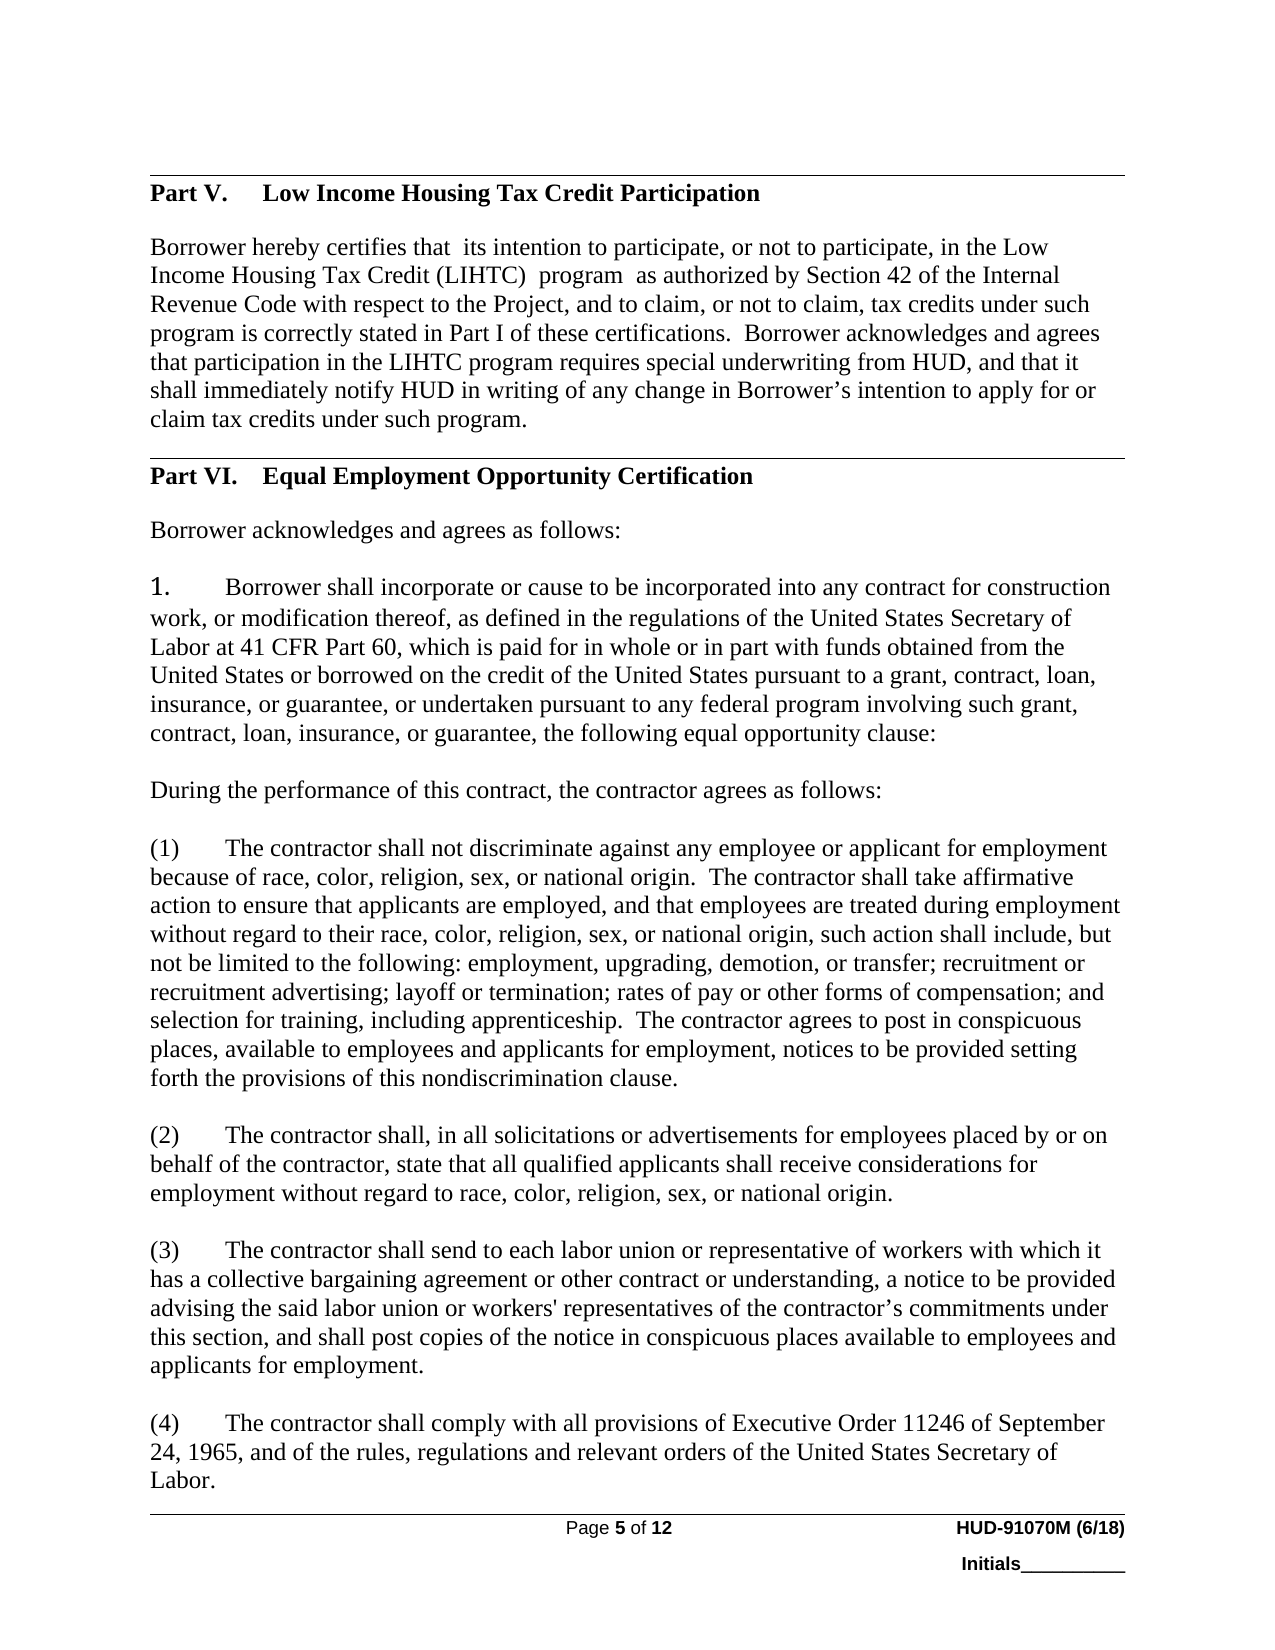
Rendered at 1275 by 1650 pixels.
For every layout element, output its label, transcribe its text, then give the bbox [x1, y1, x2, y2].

text (1) The contractor shall not discriminate against any employee or applicant for employment because of race, color, religion, sex, or national origin. The contractor shall take affirmative action to ensure that applicants are employed, and that employees are treated during employment without regard to their race, color, religion, sex, or national origin, such action shall include, but not be limited to the following: employment, upgrading, demotion, or transfer; recruitment or recruitment advertising; layoff or termination; rates of pay or other forms of compensation; and selection for training, including apprenticeship. The contractor agrees to post in conspicuous places, available to employees and applicants for employment, notices to be provided setting forth the provisions of this nondiscrimination clause. [150, 833, 1125, 1092]
text Borrower hereby certifies that its intention to participate, or not to participate, in the Low Income Housing Tax Credit (LIHTC) program as authorized by Section 42 of the Internal Revenue Code with respect to the Project, and to claim, or not to claim, tax credits under such program is correctly stated in Part I of these certifications. Borrower acknowledges and agrees that participation in the LIHTC program requires special underwriting from HUD, and that it shall immediately notify HUD in writing of any change in Borrower’s intention to apply for or claim tax credits under such program. [150, 232, 1125, 433]
text Borrower acknowledges and agrees as follows: [150, 512, 1125, 544]
text 1. Borrower shall incorporate or cause to be incorporated into any contract for construction work, or modification thereof, as defined in the regulations of the United States Secretary of Labor at 41 CFR Part 60, which is paid for in whole or in part with funds obtained from the United States or borrowed on the credit of the United States pursuant to a grant, contract, loan, insurance, or guarantee, or undertaken pursuant to any federal program involving such grant, contract, loan, insurance, or guarantee, the following equal opportunity clause: [150, 569, 1125, 747]
text (4) The contractor shall comply with all provisions of Executive Order 11246 of September 24, 1965, and of the rules, regulations and relevant orders of the United States Secretary of Labor. [150, 1408, 1125, 1494]
text (3) The contractor shall send to each labor union or representative of workers with which it has a collective bargaining agreement or other contract or understanding, a notice to be provided advising the said labor union or workers' representatives of the contractor’s commitments under this section, and shall post copies of the notice in conspicuous places available to employees and applicants for employment. [150, 1235, 1125, 1379]
text (2) The contractor shall, in all solicitations or advertisements for employees placed by or on behalf of the contractor, state that all qualified applicants shall receive considerations for employment without regard to race, color, religion, sex, or national origin. [150, 1120, 1125, 1207]
text During the performance of this contract, the contractor agrees as follows: [150, 775, 1125, 804]
list Low Income Housing Tax Credit Participation [150, 176, 1125, 207]
list Equal Employment Opportunity Certification [150, 459, 1125, 490]
